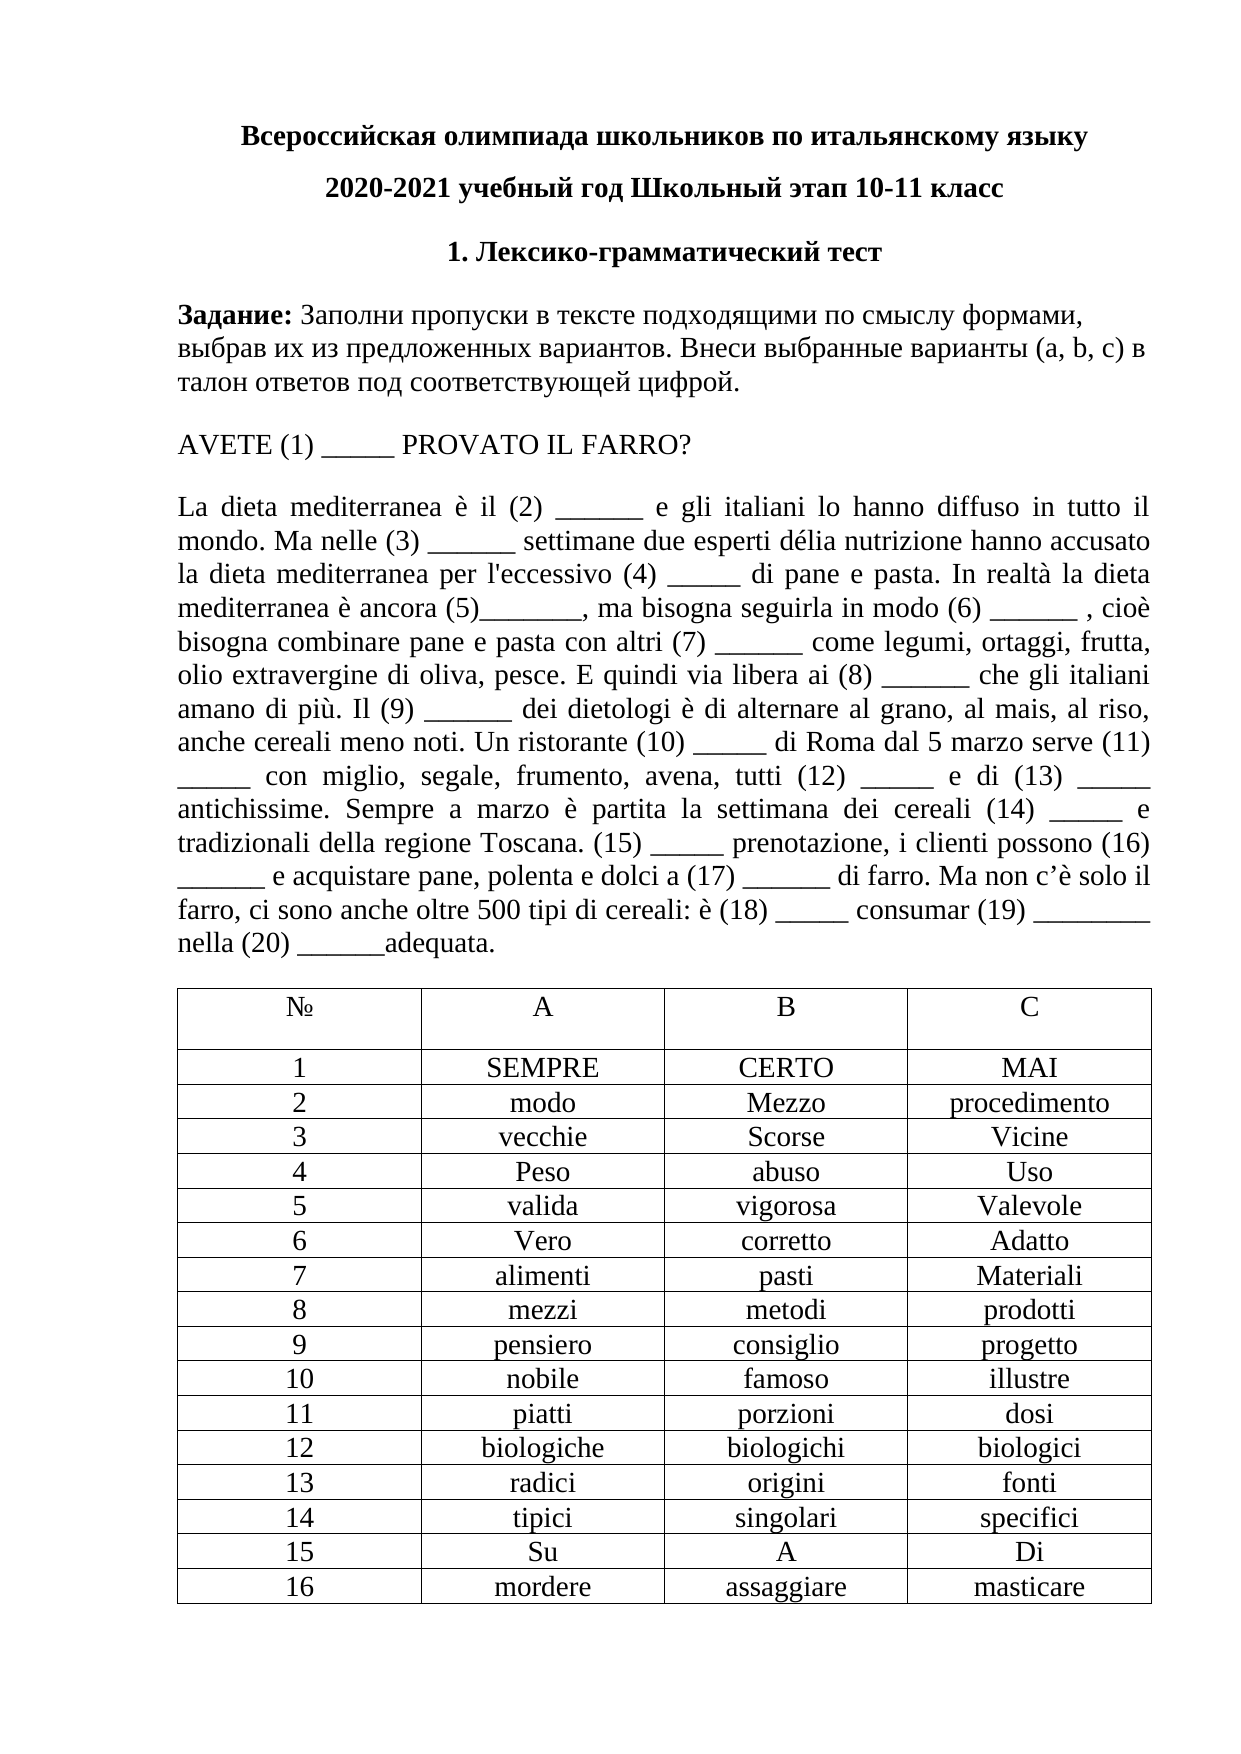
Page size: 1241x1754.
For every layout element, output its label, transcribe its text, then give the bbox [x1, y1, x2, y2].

text Задание: Заполни пропуски в тексте подходящими по смыслу формами, выбрав их из предложенных вариантов. Внеси выбранные варианты (a, b, c) в талон ответов под соответствующей цифрой. [177, 297, 1152, 398]
table_cell 14 [178, 1500, 421, 1533]
table_cell biologiche [422, 1431, 664, 1464]
table_cell 4 [178, 1154, 421, 1187]
table_cell vigorosa [665, 1189, 907, 1222]
text La dieta mediterranea è il (2) ______ e gli italiani lo hanno diffuso in tutto il mondo. Ma nelle (3) ______ settimane due esperti délia nutrizione hanno accusato la dieta mediterranea per l'eccessivo (4) _____ di pane e pasta. In realtà la dieta mediterranea è ancora (5)_______, ma bisogna seguirla in modo (6) ______ , cioè bisogna combinare pane e pasta con altri (7) ______ come legumi, ortaggi, frutta, olio extravergine di oliva, pesce. E quindi via libera ai (8) ______ che gli italiani amano di più. Il (9) ______ dei dietologi è di alternare al grano, al mais, al riso, anche cereali meno noti. Un ristorante (10) _____ di Roma dal 5 marzo serve (11) _____ con miglio, segale, frumento, avena, tutti (12) _____ e di (13) _____ antichissime. Sempre a marzo è partita la settimana dei cereali (14) _____ e tradizionali della regione Toscana. (15) _____ prenotazione, i clienti possono (16) ______ e acquistare pane, polenta e dolci a (17) ______ di farro. Ma non c’è solo il farro, ci sono anche oltre 500 tipi di cereali: è (18) _____ consumar (19) ________ nella (20) ______adequata. [177, 489, 1152, 959]
table_cell Peso [422, 1154, 664, 1187]
table_cell SEMPRE [422, 1050, 664, 1084]
table_cell Vicine [908, 1119, 1151, 1153]
table_cell 15 [178, 1534, 421, 1568]
table_header А [422, 989, 664, 1049]
table_cell Di [908, 1534, 1151, 1568]
table_cell mezzi [422, 1292, 664, 1326]
table_cell 13 [178, 1465, 421, 1499]
table_cell MAI [908, 1050, 1151, 1084]
table_cell porzioni [665, 1396, 907, 1429]
table_cell 8 [178, 1292, 421, 1326]
table_cell 5 [178, 1189, 421, 1222]
table_cell Valevole [908, 1189, 1151, 1222]
table_cell prodotti [908, 1292, 1151, 1326]
table_cell Scorse [665, 1119, 907, 1153]
table_header № [178, 989, 421, 1049]
table_cell pasti [665, 1258, 907, 1291]
table_cell masticare [908, 1569, 1151, 1602]
table_cell biologichi [665, 1431, 907, 1464]
table_cell assaggiare [665, 1569, 907, 1602]
table_cell 11 [178, 1396, 421, 1429]
table_cell Adatto [908, 1223, 1151, 1257]
table_cell procedimento [908, 1085, 1151, 1118]
table_cell 10 [178, 1361, 421, 1395]
table_cell progetto [908, 1327, 1151, 1360]
table_cell metodi [665, 1292, 907, 1326]
table_cell radici [422, 1465, 664, 1499]
table_cell 2 [178, 1085, 421, 1118]
table_cell fonti [908, 1465, 1151, 1499]
table_cell 3 [178, 1119, 421, 1153]
table_cell nobile [422, 1361, 664, 1395]
table_cell modo [422, 1085, 664, 1118]
text Всероссийская олимпиада школьников по итальянскому языку [177, 118, 1152, 152]
table_cell origini [665, 1465, 907, 1499]
table_cell abuso [665, 1154, 907, 1187]
text 2020-2021 учебный год Школьный этап 10-11 класс [177, 170, 1152, 203]
table_cell Su [422, 1534, 664, 1568]
text 1. Лексико-грамматический тест [177, 234, 1152, 268]
table_cell CERTO [665, 1050, 907, 1084]
table_cell аlimenti [422, 1258, 664, 1291]
table_cell 1 [178, 1050, 421, 1084]
table_cell Uso [908, 1154, 1151, 1187]
table_cell mordere [422, 1569, 664, 1602]
table_cell vecchie [422, 1119, 664, 1153]
table_cell dosi [908, 1396, 1151, 1429]
table_cell 12 [178, 1431, 421, 1464]
text AVETE (1) _____ PROVATO IL FARRO? [177, 427, 1152, 460]
table_cell Vero [422, 1223, 664, 1257]
table_cell Materiali [908, 1258, 1151, 1291]
table_cell illustre [908, 1361, 1151, 1395]
table_cell 16 [178, 1569, 421, 1602]
table_cell pensiero [422, 1327, 664, 1360]
table_cell consiglio [665, 1327, 907, 1360]
table_cell famoso [665, 1361, 907, 1395]
table_cell biologici [908, 1431, 1151, 1464]
table_cell piatti [422, 1396, 664, 1429]
table_cell corretto [665, 1223, 907, 1257]
table_cell Mezzo [665, 1085, 907, 1118]
table_cell 9 [178, 1327, 421, 1360]
table_cell 7 [178, 1258, 421, 1291]
table_header С [908, 989, 1151, 1049]
table_cell 6 [178, 1223, 421, 1257]
table_cell specifici [908, 1500, 1151, 1533]
table_cell tipici [422, 1500, 664, 1533]
table_cell singolari [665, 1500, 907, 1533]
table_cell valida [422, 1189, 664, 1222]
table_header В [665, 989, 907, 1049]
table_cell A [665, 1534, 907, 1568]
